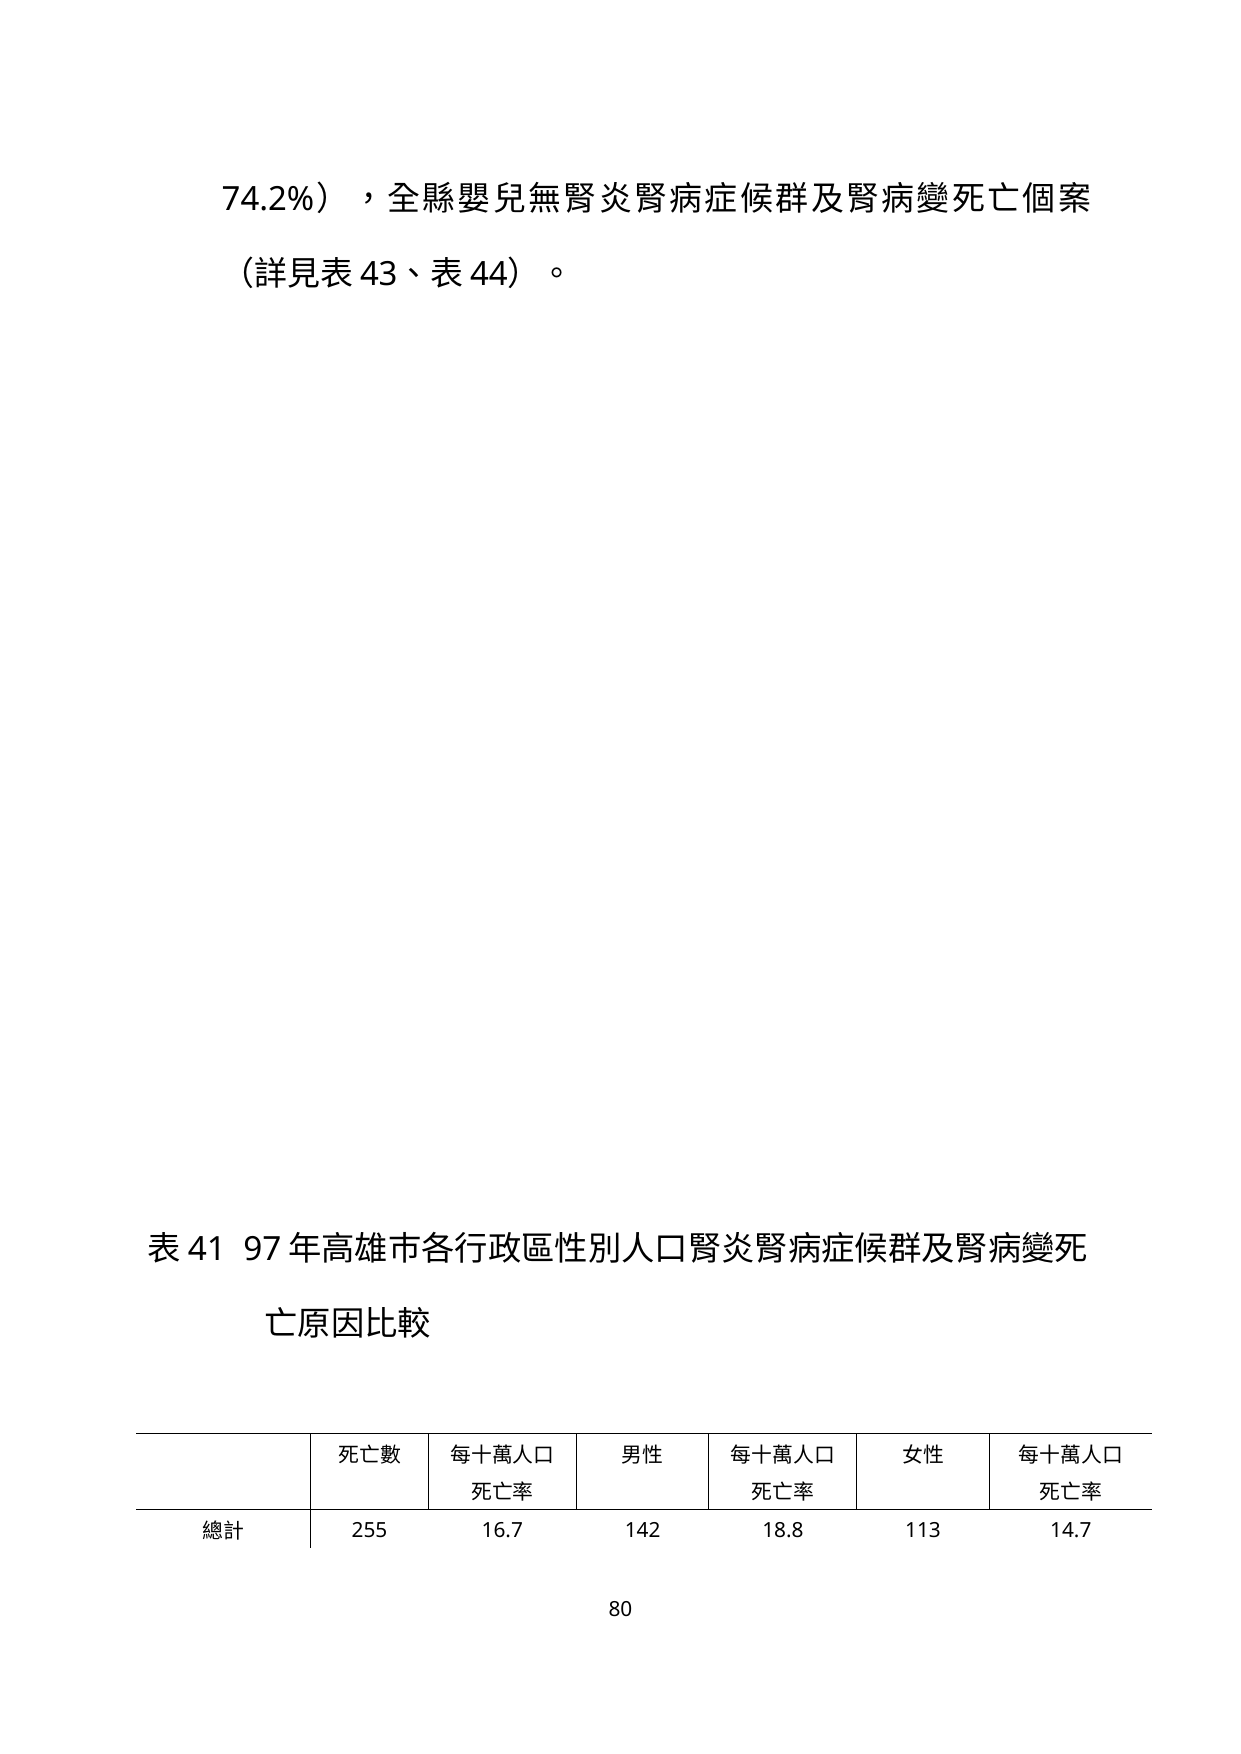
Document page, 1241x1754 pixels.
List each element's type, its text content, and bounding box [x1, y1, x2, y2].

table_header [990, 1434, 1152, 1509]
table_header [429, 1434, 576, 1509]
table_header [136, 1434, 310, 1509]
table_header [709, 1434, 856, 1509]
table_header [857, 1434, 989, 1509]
text 表41 97年高雄巿各行政區性別人口腎炎腎病症候群及腎病變死亡原因比較 [148, 1208, 1092, 1358]
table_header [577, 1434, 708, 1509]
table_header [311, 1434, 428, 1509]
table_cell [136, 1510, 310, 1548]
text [221, 158, 1092, 308]
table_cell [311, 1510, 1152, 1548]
